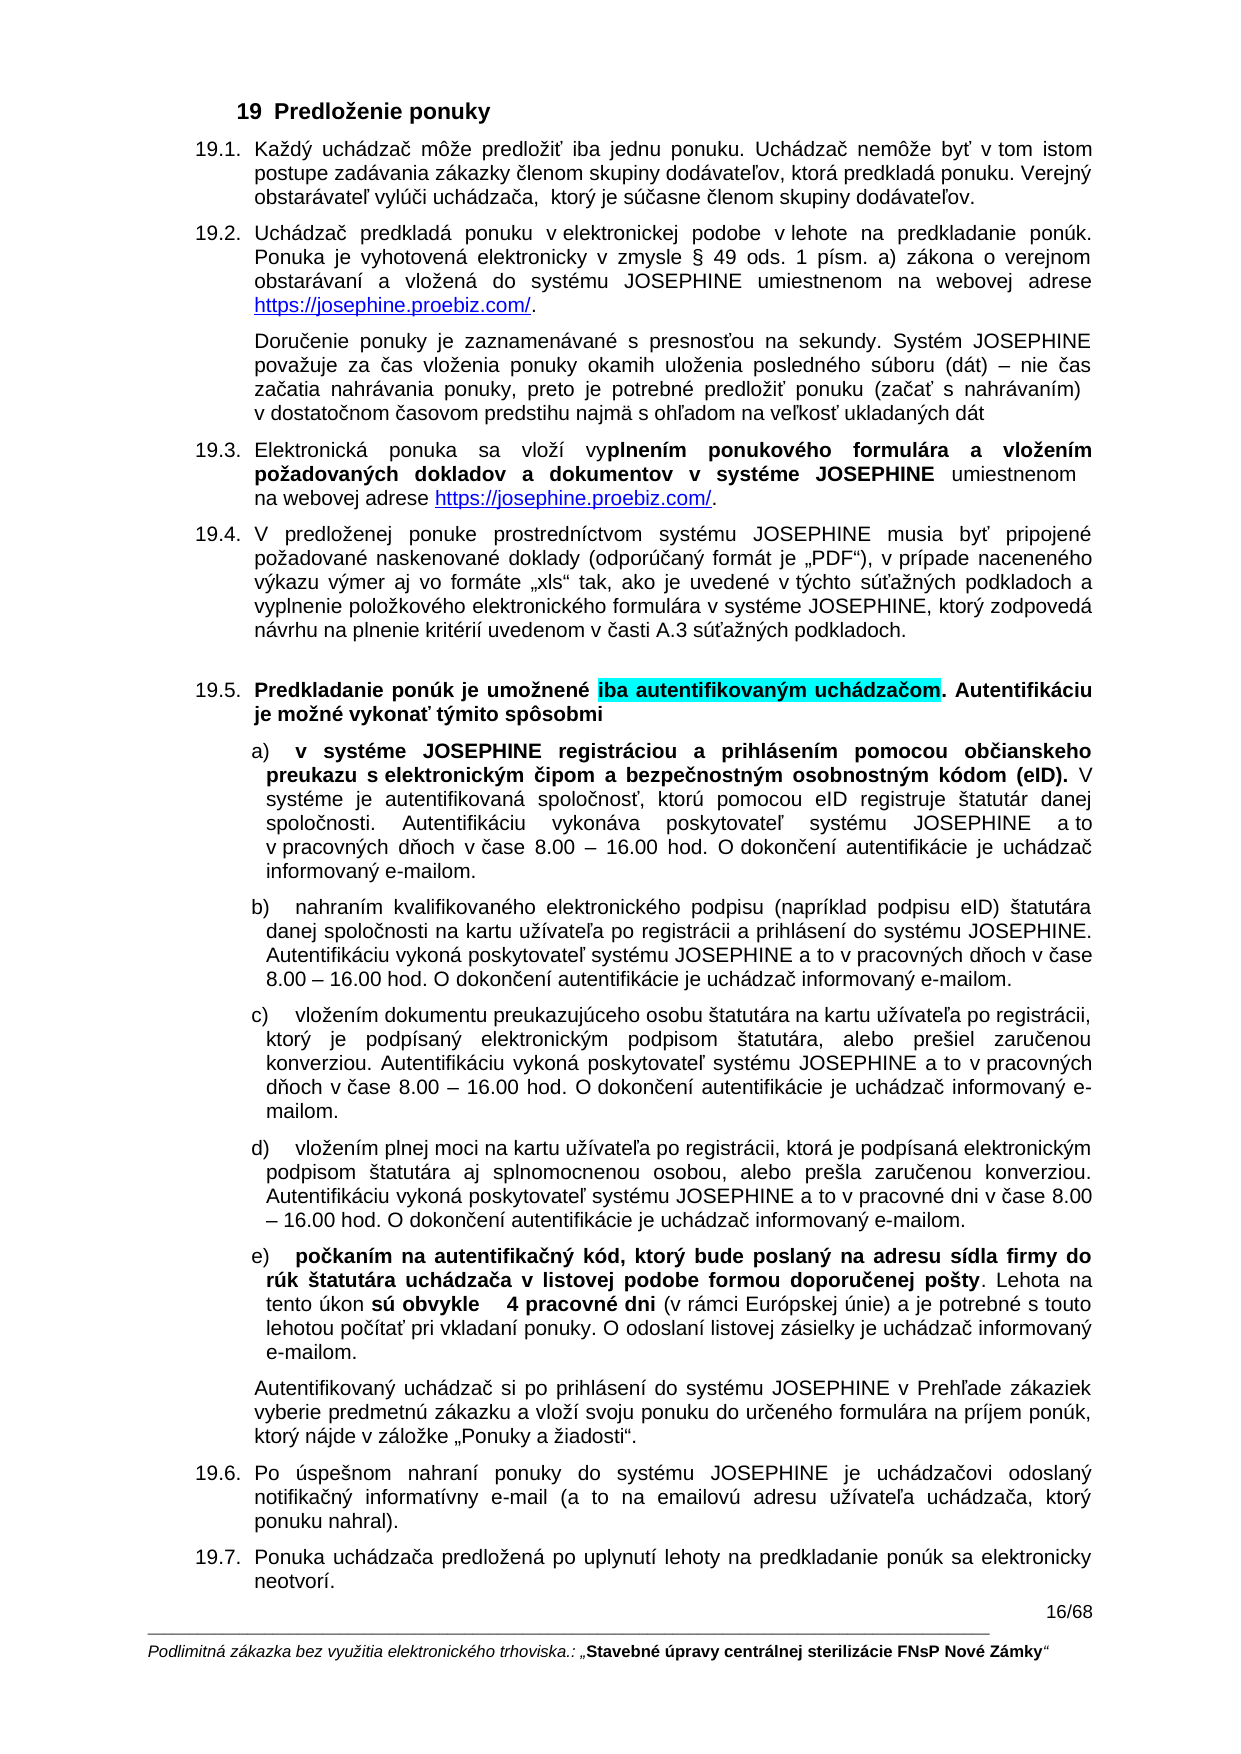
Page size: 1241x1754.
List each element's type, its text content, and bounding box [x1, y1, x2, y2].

list Po úspešnom nahraní ponuky do systému JOSEPHINE je uchádzačovi odoslaný notifikačný informatívny e-mail (a to na emailovú adresu užívateľa uchádzača, ktorý ponuku nahral). [195, 1461, 1092, 1532]
subtitle Predloženie ponuky [236, 98, 1092, 124]
list Ponuka uchádzača predložená po uplynutí lehoty na predkladanie ponúk sa elektronicky neotvorí. [195, 1545, 1092, 1593]
text c) vložením dokumentu preukazujúceho osobu štatutára na kartu užívateľa po registrácii, ktorý je podpísaný elektronickým podpisom štatutára, alebo prešiel zaručenou konverziou. Autentifikáciu vykoná poskytovateľ systému JOSEPHINE a to v pracovných dňoch v čase 8.00 – 16.00 hod. O dokončení autentifikácie je uchádzač informovaný e-mailom. [251, 1003, 1092, 1123]
list Predkladanie ponúk je umožnené iba autentifikovaným uchádzačom. Autentifikáciu je možné vykonať týmito spôsobmi [195, 678, 1092, 726]
list V predloženej ponuke prostredníctvom systému JOSEPHINE musia byť pripojené požadované naskenované doklady (odporúčaný formát je „PDF“), v prípade naceneného výkazu výmer aj vo formáte „xls“ tak, ako je uvedené v týchto súťažných podkladoch a vyplnenie položkového elektronického formulára v systéme JOSEPHINE, ktorý zodpovedá návrhu na plnenie kritérií uvedenom v časti A.3 súťažných podkladoch. [195, 522, 1092, 642]
text Autentifikovaný uchádzač si po prihlásení do systému JOSEPHINE v Prehľade zákaziek vyberie predmetnú zákazku a vloží svoju ponuku do určeného formulára na príjem ponúk, ktorý nájde v záložke „Ponuky a žiadosti“. [254, 1376, 1092, 1448]
list Každý uchádzač môže predložiť iba jednu ponuku. Uchádzač nemôže byť v tom istom postupe zadávania zákazky členom skupiny dodávateľov, ktorá predkladá ponuku. Verejný obstarávateľ vylúči uchádzača, ktorý je súčasne členom skupiny dodávateľov. [195, 137, 1092, 208]
list Elektronická ponuka sa vloží vyplnením ponukového formulára a vložením požadovaných dokladov a dokumentov v systéme JOSEPHINE umiestnenom na webovej adrese https://josephine.proebiz.com/. [195, 438, 1092, 509]
text a) v systéme JOSEPHINE registráciou a prihlásením pomocou občianskeho preukazu s elektronickým čipom a bezpečnostným osobnostným kódom (eID). V systéme je autentifikovaná spoločnosť, ktorú pomocou eID registruje štatutár danej spoločnosti. Autentifikáciu vykonáva poskytovateľ systému JOSEPHINE a to v pracovných dňoch v čase 8.00 – 16.00 hod. O dokončení autentifikácie je uchádzač informovaný e-mailom. [251, 739, 1092, 882]
text b) nahraním kvalifikovaného elektronického podpisu (napríklad podpisu eID) štatutára danej spoločnosti na kartu užívateľa po registrácii a prihlásení do systému JOSEPHINE. Autentifikáciu vykoná poskytovateľ systému JOSEPHINE a to v pracovných dňoch v čase 8.00 – 16.00 hod. O dokončení autentifikácie je uchádzač informovaný e-mailom. [251, 895, 1092, 991]
text e) počkaním na autentifikačný kód, ktorý bude poslaný na adresu sídla firmy do rúk štatutára uchádzača v listovej podobe formou doporučenej pošty. Lehota na tento úkon sú obvykle 4 pracovné dni (v rámci Európskej únie) a je potrebné s touto lehotou počítať pri vkladaní ponuky. O odoslaní listovej zásielky je uchádzač informovaný e-mailom. [251, 1244, 1092, 1364]
text d) vložením plnej moci na kartu užívateľa po registrácii, ktorá je podpísaná elektronickým podpisom štatutára aj splnomocnenou osobou, alebo prešla zaručenou konverziou. Autentifikáciu vykoná poskytovateľ systému JOSEPHINE a to v pracovné dni v čase 8.00 – 16.00 hod. O dokončení autentifikácie je uchádzač informovaný e-mailom. [251, 1136, 1092, 1231]
list Uchádzač predkladá ponuku v elektronickej podobe v lehote na predkladanie ponúk. Ponuka je vyhotovená elektronicky v zmysle § 49 ods. 1 písm. a) zákona o verejnom obstarávaní a vložená do systému JOSEPHINE umiestnenom na webovej adrese https://josephine.proebiz.com/. [195, 221, 1092, 317]
text Doručenie ponuky je zaznamenávané s presnosťou na sekundy. Systém JOSEPHINE považuje za čas vloženia ponuky okamih uloženia posledného súboru (dát) – nie čas začatia nahrávania ponuky, preto je potrebné predložiť ponuku (začať s nahrávaním) v dostatočnom časovom predstihu najmä s ohľadom na veľkosť ukladaných dát [254, 329, 1092, 425]
